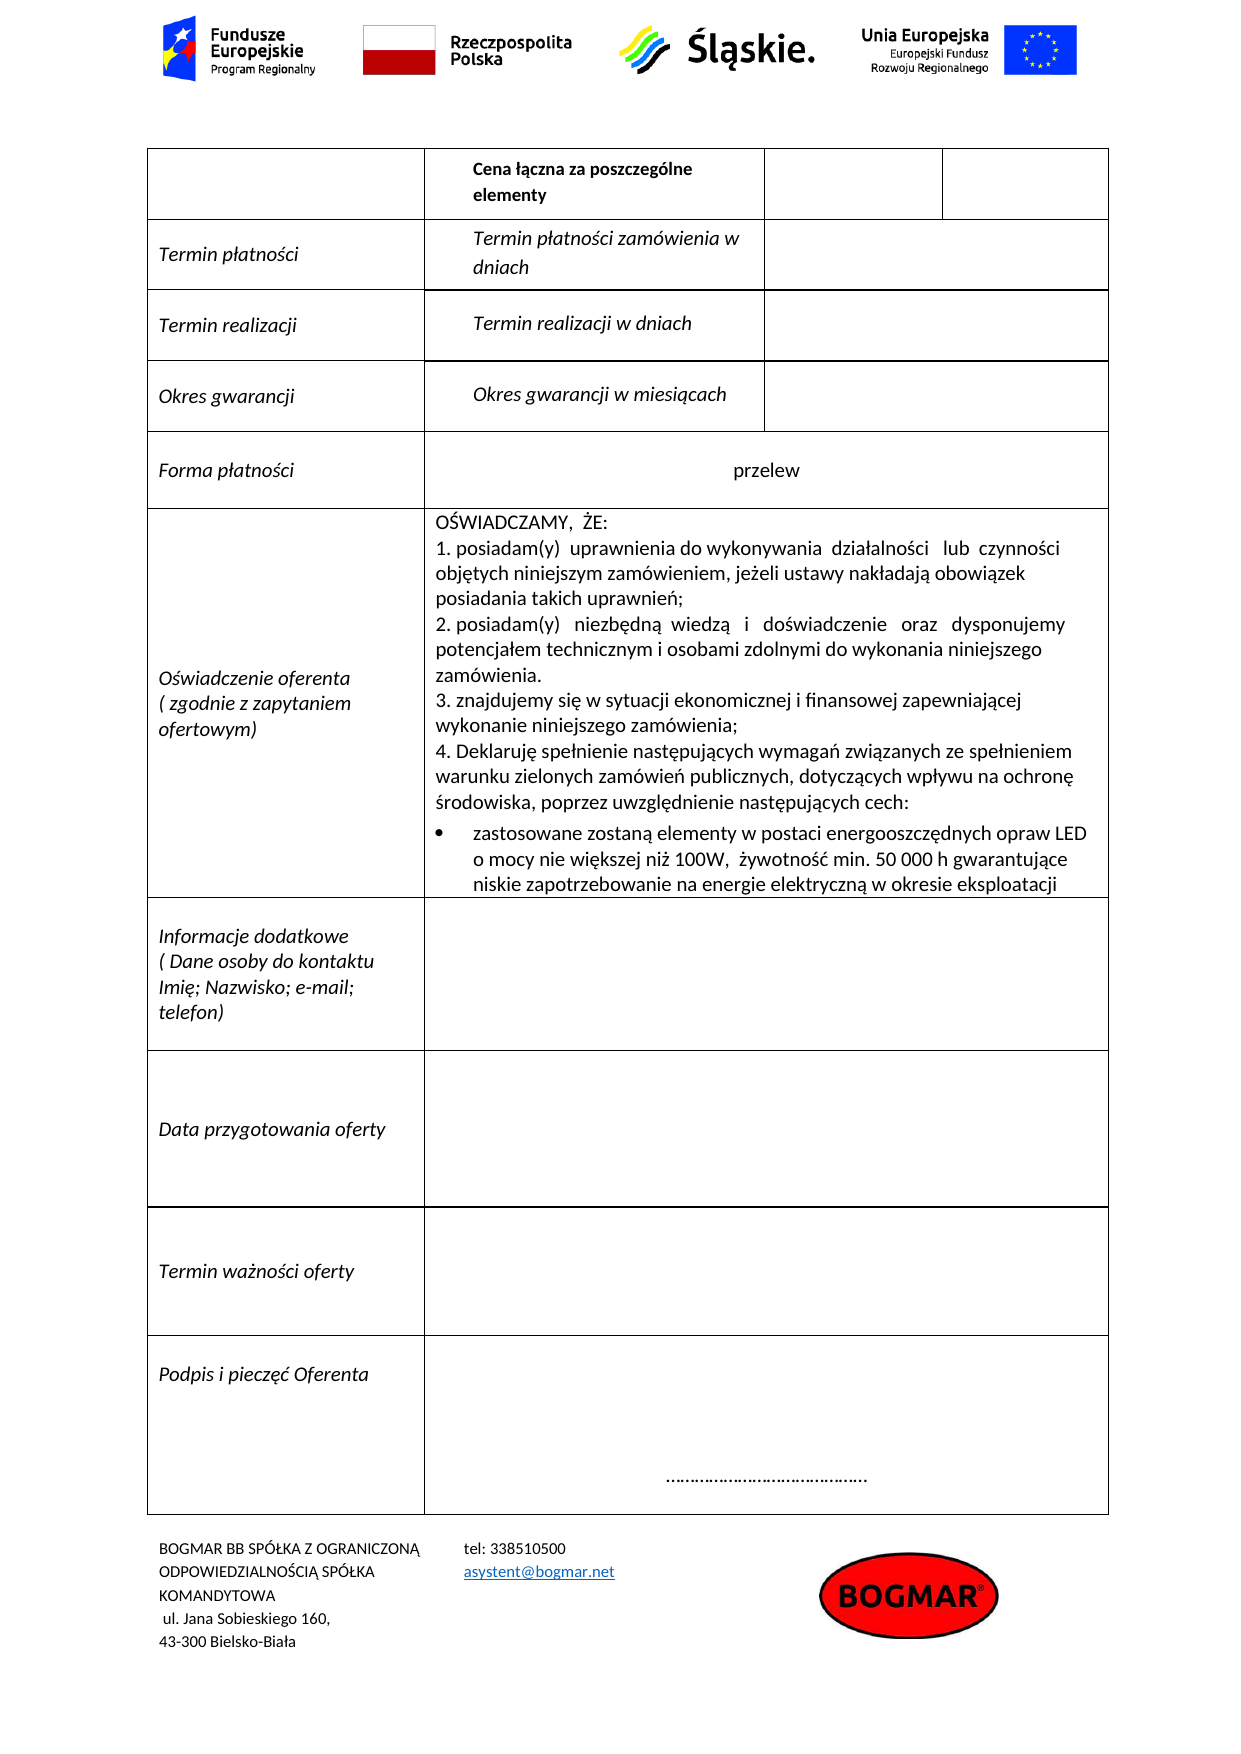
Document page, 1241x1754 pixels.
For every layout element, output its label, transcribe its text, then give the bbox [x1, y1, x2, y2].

table_cell Data przygotowania oferty [148, 1051, 424, 1206]
table_cell [765, 149, 942, 218]
table_cell [765, 220, 1108, 289]
picture [819, 1552, 1001, 1639]
table_cell Termin płatności zamówienia w dniach [425, 220, 764, 289]
table_cell Okres gwarancji w miesiącach [425, 362, 764, 431]
table_cell …………………………………… [425, 1336, 1108, 1513]
table_cell przelew [425, 432, 1108, 508]
table_cell Podpis i pieczęć Oferenta [148, 1336, 424, 1513]
table_cell [943, 149, 1108, 218]
table_cell [765, 362, 1108, 431]
table_cell Termin realizacji w dniach [425, 291, 764, 360]
table_cell Forma płatności [148, 432, 424, 508]
table_cell Termin realizacji [148, 290, 424, 360]
table_cell Termin ważności oferty [148, 1208, 424, 1334]
table_cell OŚWIADCZAMY, ŻE: 1. posiadam(y) uprawnienia do wykonywania działalności lub czynności objętych niniejszym zamówieniem, jeżeli ustawy nakładają obowiązek posiadania takich uprawnień; 2. posiadam(y) niezbędną wiedzą i doświadczenie oraz dysponujemy potencjałem technicznym i osobami zdolnymi do wykonania niniejszego zamówienia. 3. znajdujemy się w sytuacji ekonomicznej i finansowej zapewniającej wykonanie niniejszego zamówienia; 4. Deklaruję spełnienie następujących wymagań związanych ze spełnieniem warunku zielonych zamówień publicznych, dotyczących wpływu na ochronę środowiska, poprzez uwzględnienie następujących cech: zastosowane zostaną elementy w postaci energooszczędnych opraw LED o mocy nie większej niż 100W, żywotność min. 50 000 h gwarantujące niskie zapotrzebowanie na energie elektryczną w okresie eksploatacji [425, 509, 1108, 897]
table_cell Oświadczenie oferenta ( zgodnie z zapytaniem ofertowym) [148, 509, 424, 897]
table_cell [425, 898, 1108, 1050]
table_cell [148, 149, 424, 218]
table_cell [765, 291, 1108, 360]
table_cell [425, 1051, 1108, 1206]
picture [147, 0, 1092, 96]
table_cell [425, 1208, 1108, 1334]
table_cell Cena łączna za poszczególne elementy [425, 149, 764, 218]
table_cell Termin płatności [148, 220, 424, 289]
table_cell Okres gwarancji [148, 361, 424, 431]
table_cell Informacje dodatkowe ( Dane osoby do kontaktu Imię; Nazwisko; e-mail; telefon) [148, 898, 424, 1050]
